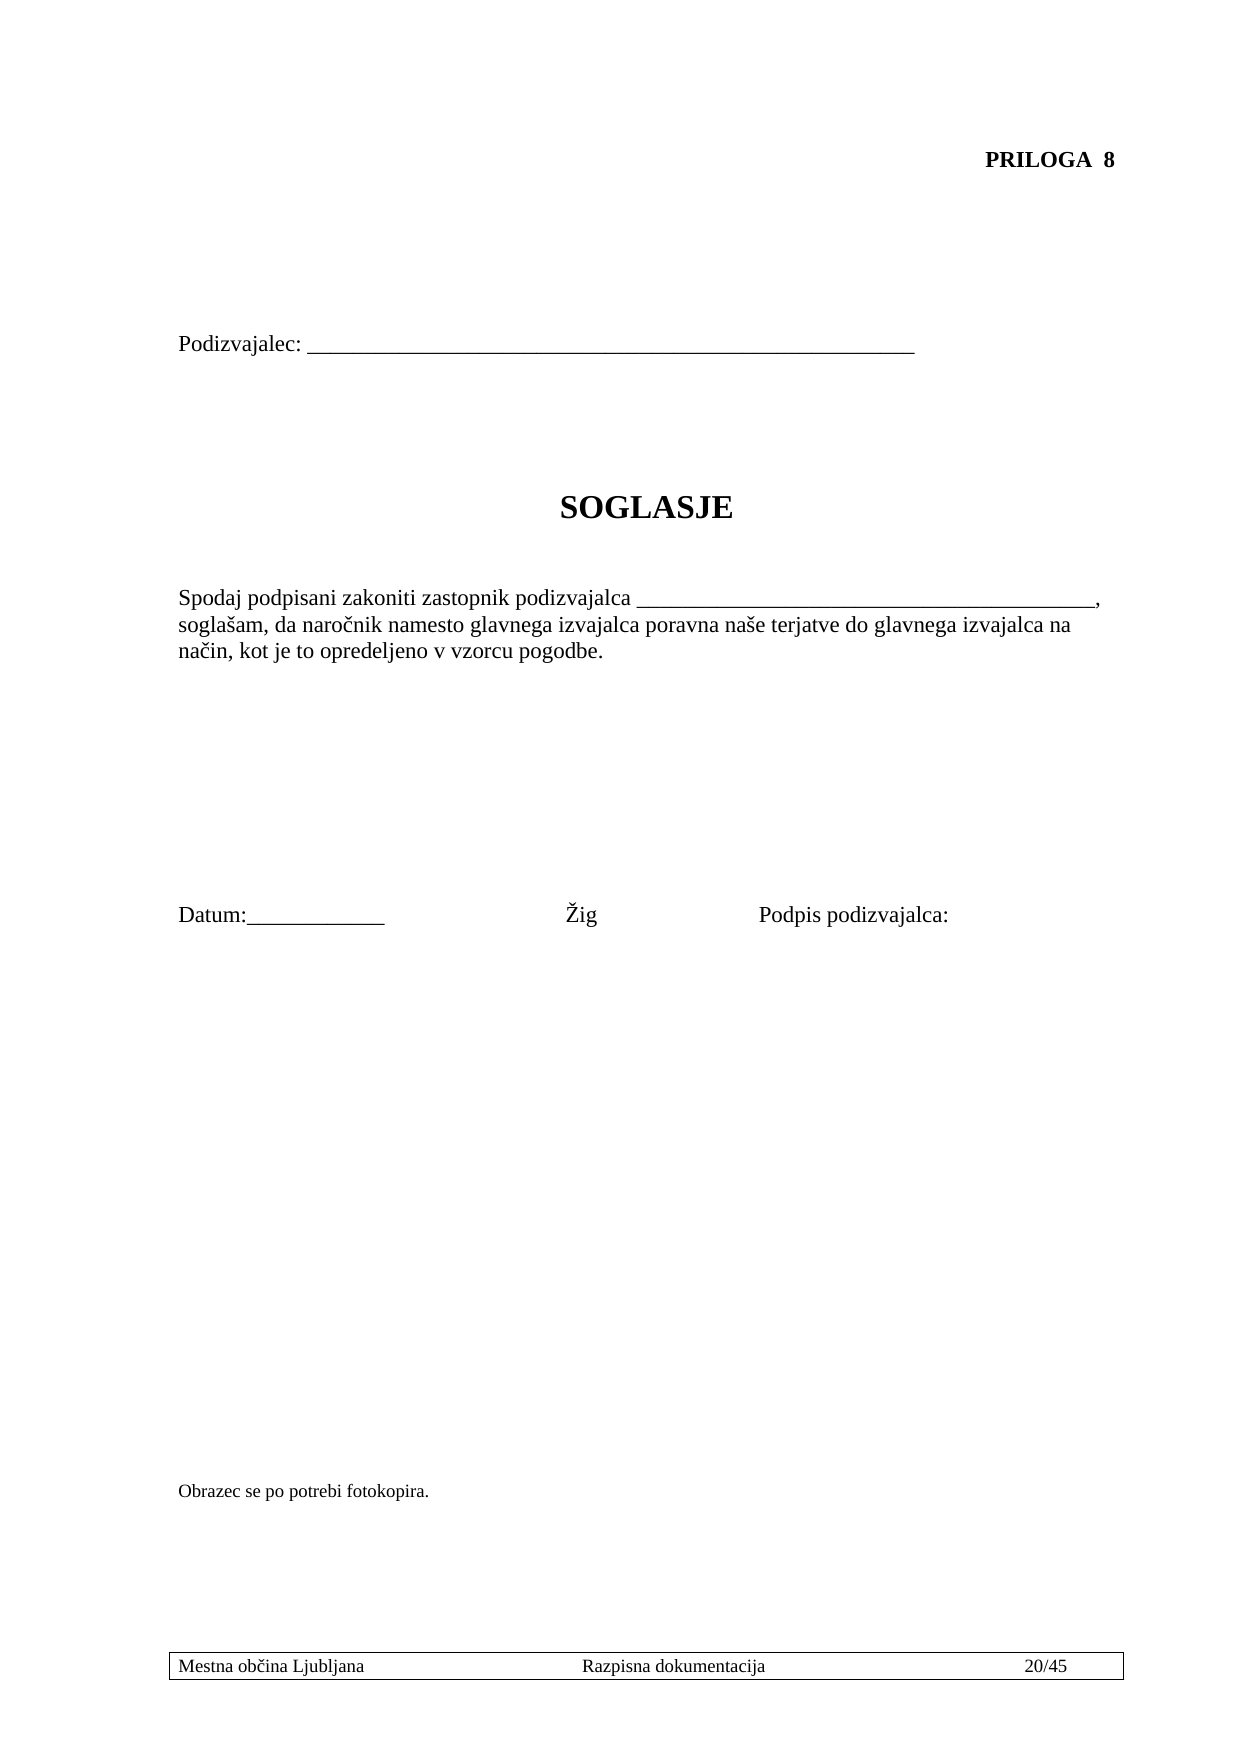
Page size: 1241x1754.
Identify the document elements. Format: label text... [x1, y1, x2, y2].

text Datum:____________ Žig Podpis podizvajalca: [178, 901, 1115, 927]
text SOGLASJE [178, 487, 1115, 525]
text Obrazec se po potrebi fotokopira. [178, 1480, 1115, 1502]
text PRILOGA 8 [66, 146, 1115, 172]
text Podizvajalec: _____________________________________________________ [178, 330, 1115, 357]
text Spodaj podpisani zakoniti zastopnik podizvajalca ________________________________________, soglašam, da naročnik namesto glavnega izvajalca poravna naše terjatve do glavnega izvajalca na način, kot je to opredeljeno v vzorcu pogodbe. [178, 584, 1115, 663]
